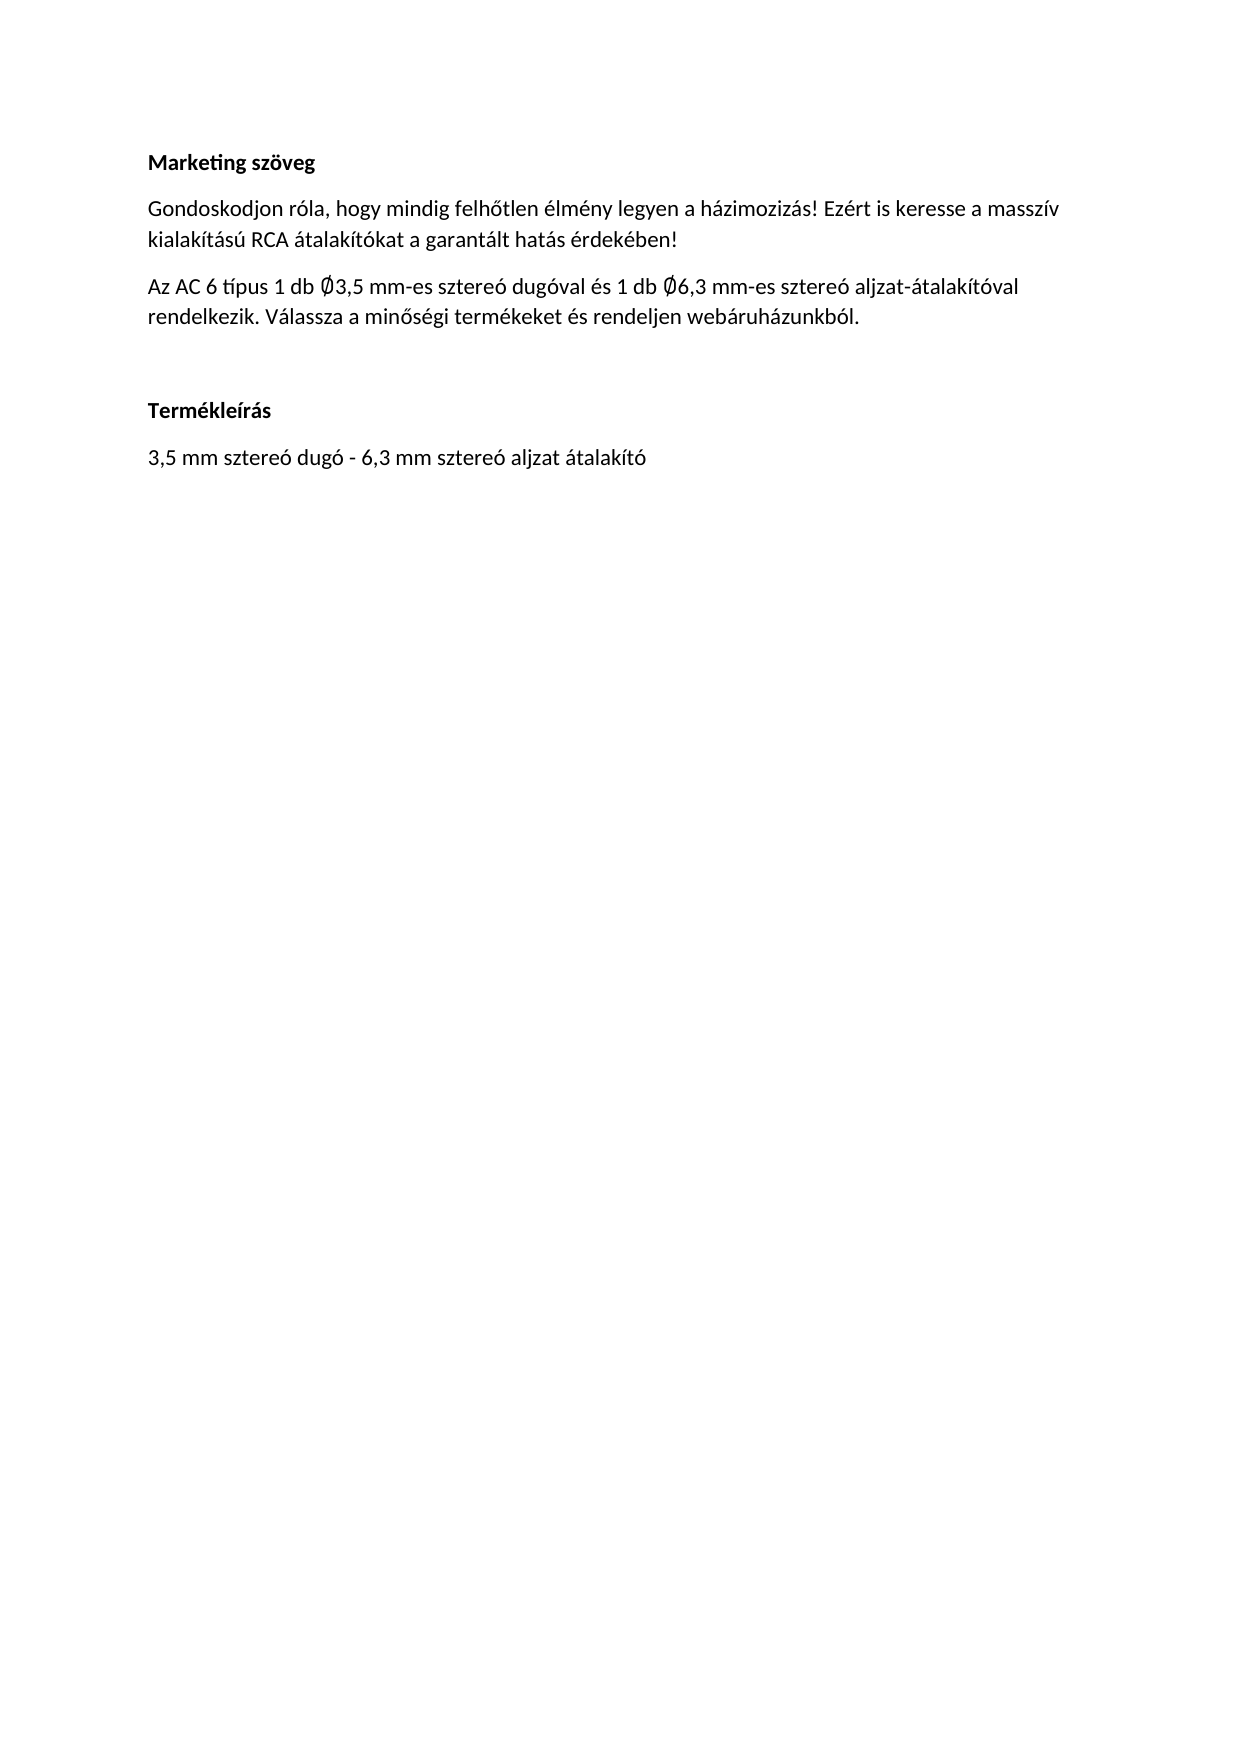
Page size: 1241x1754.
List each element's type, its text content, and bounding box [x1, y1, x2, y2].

text Gondoskodjon róla, hogy mindig felhőtlen élmény legyen a házimozizás! Ezért is keresse a masszív kialakítású RCA átalakítókat a garantált hatás érdekében! [148, 194, 1093, 253]
text 3,5 mm sztereó dugó - 6,3 mm sztereó aljzat átalakító [148, 443, 1093, 471]
text Marketing szöveg [148, 148, 1093, 176]
text Termékleírás [148, 396, 1093, 424]
text Az AC 6 típus 1 db ∅3,5 mm-es sztereó dugóval és 1 db ∅6,3 mm-es sztereó aljzat-átalakítóval rendelkezik. Válassza a minőségi termékeket és rendeljen webáruházunkból. [148, 272, 1093, 330]
